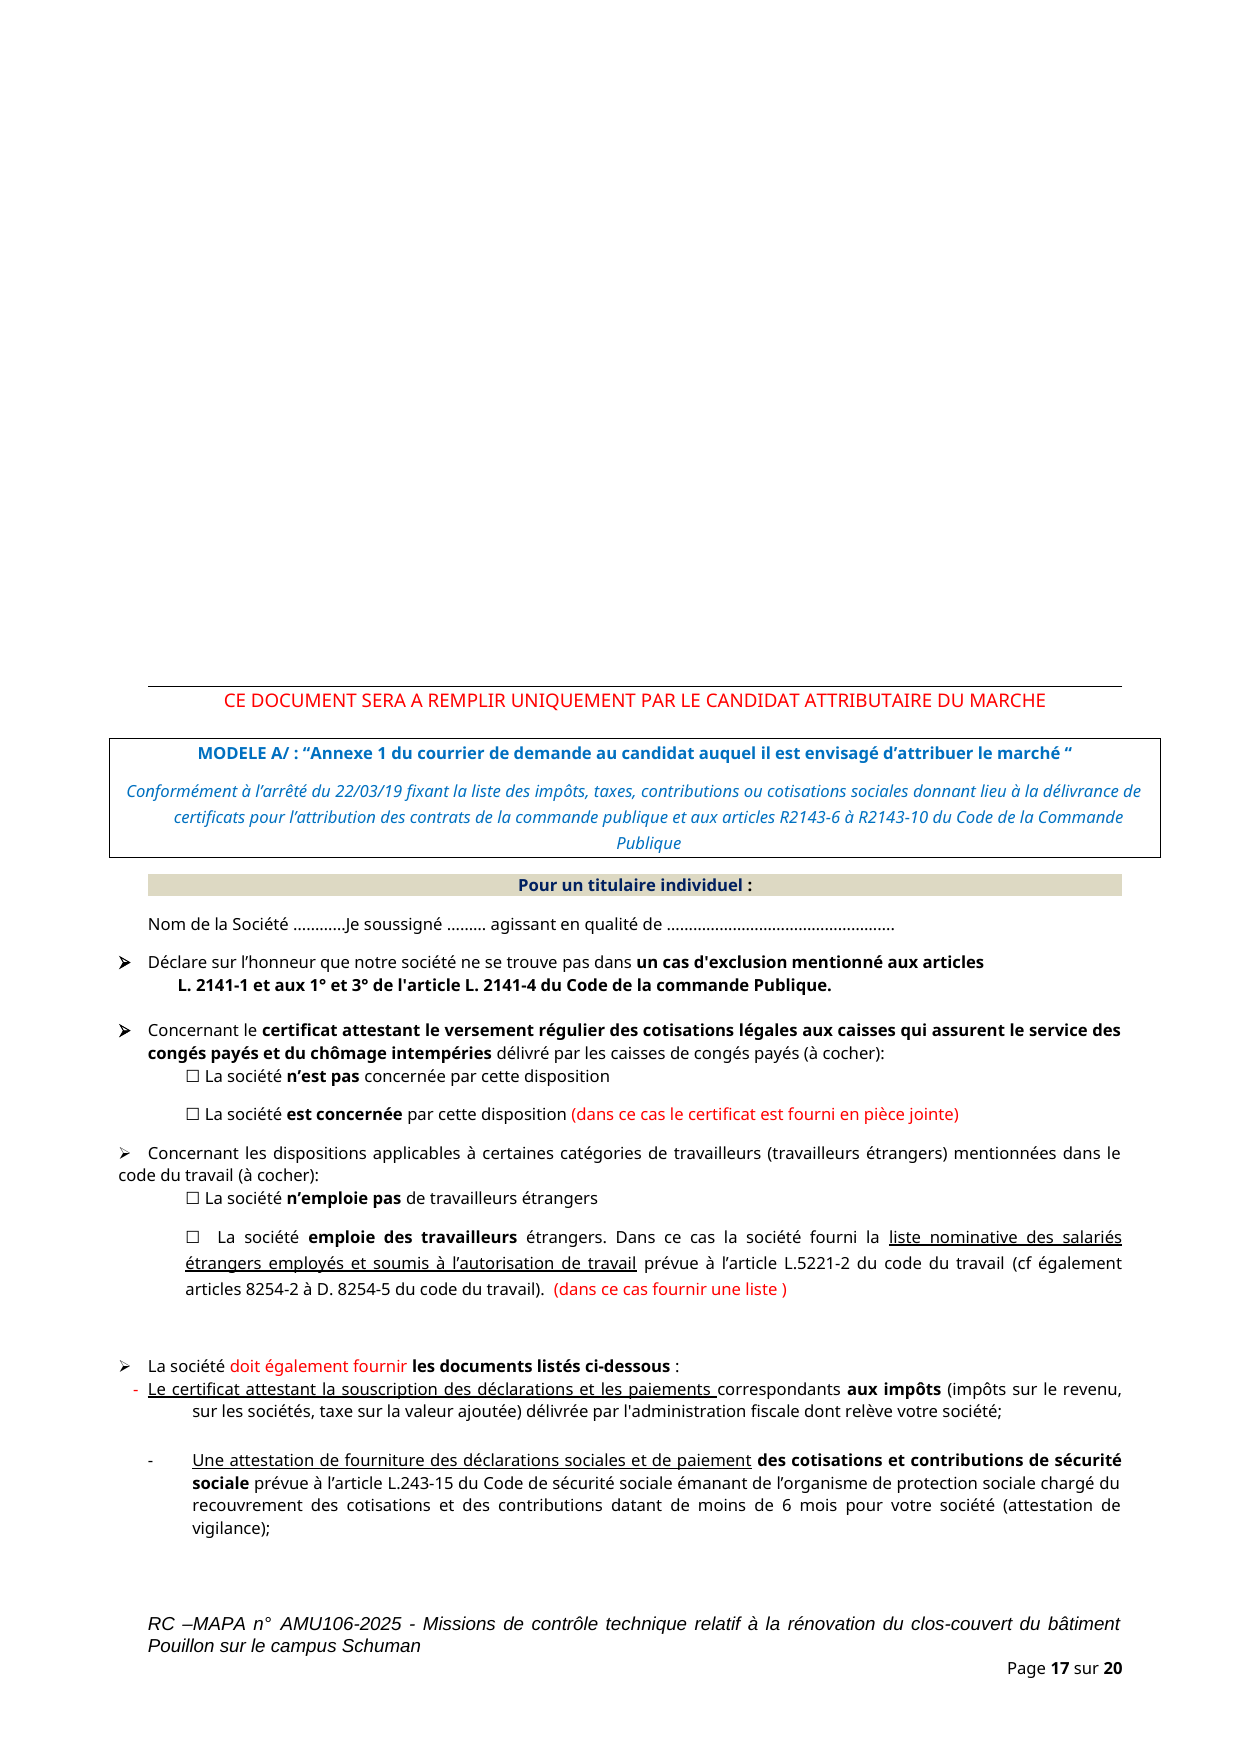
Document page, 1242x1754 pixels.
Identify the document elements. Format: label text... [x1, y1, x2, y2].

text ☐ La société n’est pas concernée par cette disposition [185, 1064, 1122, 1087]
text ☐ La société emploie des travailleurs étrangers. Dans ce cas la société fourni la liste nominative des salariés étrangers employés et soumis à l’autorisation de travail prévue à l’article L.5221-2 du code du travail (cf également articles 8254-2 à D. 8254-5 du code du travail). (dans ce cas fournir une liste ) [185, 1225, 1122, 1300]
text CE DOCUMENT SERA A REMPLIR UNIQUEMENT PAR LE CANDIDAT ATTRIBUTAIRE DU MARCHE [148, 687, 1122, 713]
text ☐ La société est concernée par cette disposition (dans ce cas le certificat est fourni en pièce jointe) [185, 1103, 1122, 1126]
list La société doit également fournir les documents listés ci-dessous : [118, 1354, 1122, 1377]
text Nom de la Société …………Je soussigné ……… agissant en qualité de ……………………………………………. [148, 912, 1122, 935]
list Une attestation de fourniture des déclarations sociales et de paiement des cotisations et contributions de sécurité sociale prévue à l’article L.243-15 du Code de sécurité sociale émanant de l’organisme de protection sociale chargé du recouvrement des cotisations et des contributions datant de moins de 6 mois pour votre société (attestation de vigilance); [148, 1449, 1122, 1539]
text Conformément à l’arrêté du 22/03/19 fixant la liste des impôts, taxes, contributions ou cotisations sociales donnant lieu à la délivrance de certificats pour l’attribution des contrats de la commande publique et aux articles R2143-6 à R2143-10 du Code de la Commande Publique [110, 777, 1160, 857]
text ☐ La société n’emploie pas de travailleurs étrangers [185, 1187, 1122, 1209]
list Le certificat attestant la souscription des déclarations et les paiements correspondants aux impôts (impôts sur le revenu, sur les sociétés, taxe sur la valeur ajoutée) délivrée par l'administration fiscale dont relève votre société; [133, 1377, 1122, 1423]
text Pour un titulaire individuel : [148, 874, 1122, 896]
list Concernant les dispositions applicables à certaines catégories de travailleurs (travailleurs étrangers) mentionnées dans le code du travail (à cocher): [118, 1141, 1122, 1187]
list Concernant le certificat attestant le versement régulier des cotisations légales aux caisses qui assurent le service des congés payés et du chômage intempéries délivré par les caisses de congés payés (à cocher): [118, 1019, 1122, 1064]
text MODELE A/ : “Annexe 1 du courrier de demande au candidat auquel il est envisagé d’attribuer le marché “ [110, 739, 1160, 764]
list L. 2141-1 et aux 1° et 3° de l'article L. 2141-4 du Code de la commande Publique. [177, 973, 1122, 996]
list Déclare sur l’honneur que notre société ne se trouve pas dans un cas d'exclusion mentionné aux articles [118, 951, 1122, 973]
